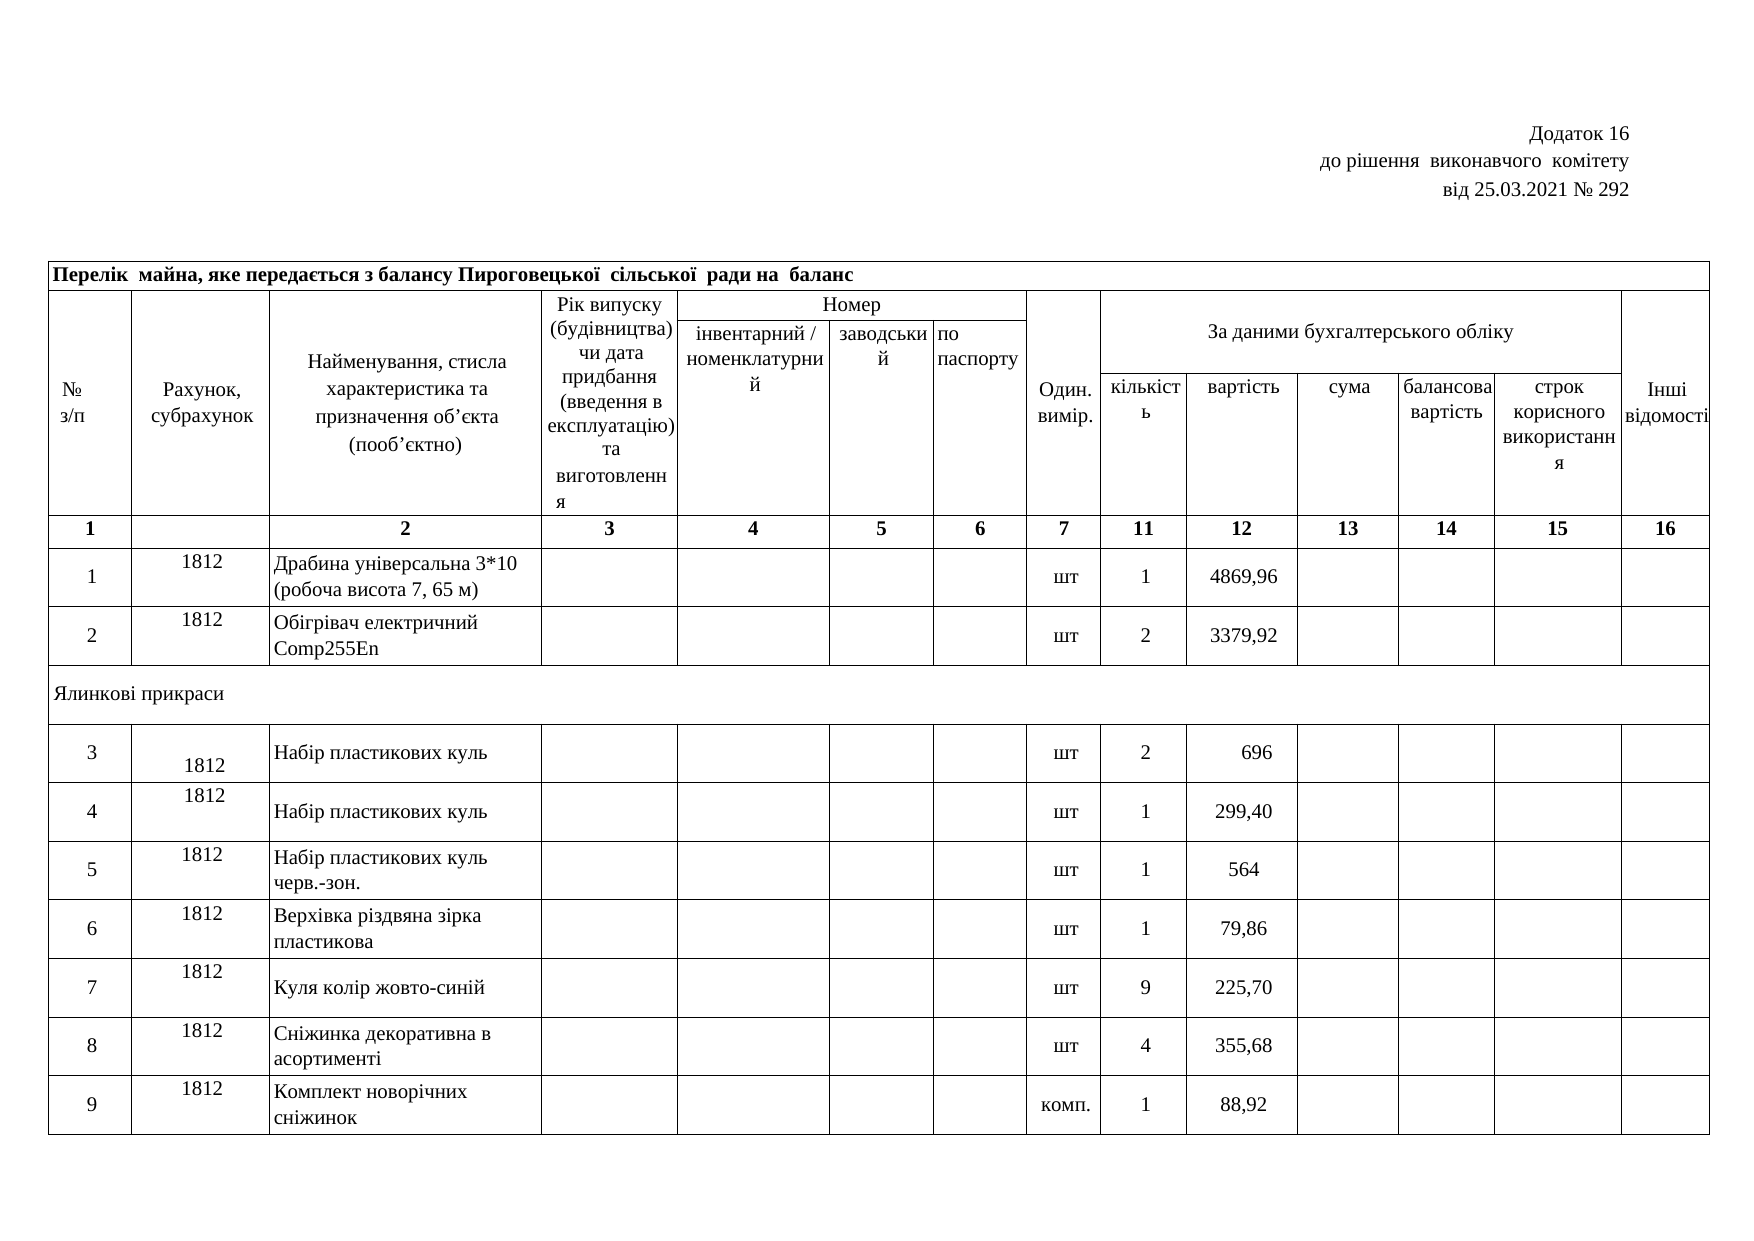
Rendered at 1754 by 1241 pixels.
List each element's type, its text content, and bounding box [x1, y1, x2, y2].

table_cell Номер [678, 291, 1026, 320]
table_cell 1 [1101, 842, 1186, 899]
table_cell 11 [1101, 516, 1186, 547]
table_cell [1298, 959, 1398, 1017]
table_cell Один. вимір. [1027, 291, 1100, 515]
table_cell 88,92 [1187, 1076, 1297, 1134]
table_cell [678, 1076, 829, 1134]
table_cell вартість [1187, 374, 1297, 515]
table_cell [1622, 842, 1709, 899]
table_cell [1298, 842, 1398, 899]
table_cell Набір пластикових куль [270, 783, 541, 841]
table_cell Драбина універсальна 3*10 (робоча висота 7, 65 м) [270, 549, 541, 606]
table_cell 7 [49, 959, 131, 1017]
table_cell [1622, 1018, 1709, 1075]
table_cell 2 [270, 516, 541, 547]
table_cell [830, 783, 933, 841]
table_cell [678, 1018, 829, 1075]
table_cell [830, 549, 933, 606]
table_cell 4 [1101, 1018, 1186, 1075]
table_cell [1622, 549, 1709, 606]
table_cell шт [1027, 607, 1100, 665]
table_cell [1399, 900, 1494, 958]
table_cell [132, 516, 269, 547]
table_cell [830, 900, 933, 958]
table_cell комп. [1027, 1076, 1100, 1134]
table_cell заводський [830, 321, 933, 515]
table_cell За даними бухгалтерського обліку [1101, 291, 1621, 373]
table_cell 1812 [132, 607, 269, 665]
text Додаток 16 [89, 120, 1629, 144]
table_cell Ялинкові прикраси [49, 666, 1709, 723]
table_cell 1 [1101, 783, 1186, 841]
table_cell 1 [1101, 549, 1186, 606]
table_cell [934, 959, 1026, 1017]
table_cell [1399, 783, 1494, 841]
table_cell [678, 783, 829, 841]
table_cell 15 [1495, 516, 1621, 547]
table_cell кількість [1101, 374, 1186, 515]
table_cell [542, 900, 677, 958]
table_cell 1812 [132, 1076, 269, 1134]
table_cell [678, 549, 829, 606]
table_cell 3 [49, 725, 131, 782]
table_cell [1298, 783, 1398, 841]
table_cell [934, 842, 1026, 899]
table_cell 4 [49, 783, 131, 841]
table_cell Набір пластикових куль [270, 725, 541, 782]
table_cell 2 [49, 607, 131, 665]
table_cell 7 [1027, 516, 1100, 547]
table_cell [1399, 607, 1494, 665]
table_cell [934, 1076, 1026, 1134]
table_cell інвентарний / номенклатурний [678, 321, 829, 515]
table_cell 9 [49, 1076, 131, 1134]
table_cell [542, 725, 677, 782]
table_cell 355,68 [1187, 1018, 1297, 1075]
table_cell по паспорту [934, 321, 1026, 515]
table_cell [1495, 842, 1621, 899]
table_cell 5 [830, 516, 933, 547]
table_cell [830, 959, 933, 1017]
table_cell 1812 [132, 1018, 269, 1075]
table_cell 13 [1298, 516, 1398, 547]
table_cell [1298, 900, 1398, 958]
table_cell [678, 607, 829, 665]
table_cell [1399, 1018, 1494, 1075]
table_cell 16 [1622, 516, 1709, 547]
table_cell [1495, 725, 1621, 782]
table_cell 1 [1101, 900, 1186, 958]
table_cell [678, 959, 829, 1017]
table_cell [1622, 1076, 1709, 1134]
table_cell Рахунок, субрахунок [132, 291, 269, 515]
table_cell [934, 783, 1026, 841]
table_cell 8 [49, 1018, 131, 1075]
text від 25.03.2021 № 292 [89, 176, 1629, 201]
table_cell [1495, 1076, 1621, 1134]
table_cell [1495, 1018, 1621, 1075]
table_cell шт [1027, 842, 1100, 899]
table_cell сума [1298, 374, 1398, 515]
table_cell 12 [1187, 516, 1297, 547]
table_cell 564 [1187, 842, 1297, 899]
table_cell [1495, 959, 1621, 1017]
table_cell [1298, 1018, 1398, 1075]
table_cell [1399, 549, 1494, 606]
table_cell [1298, 549, 1398, 606]
table_cell [1298, 607, 1398, 665]
table_cell [542, 607, 677, 665]
table_cell [1622, 607, 1709, 665]
table_cell [542, 1076, 677, 1134]
table_cell [678, 842, 829, 899]
table_cell 14 [1399, 516, 1494, 547]
table_cell [1495, 900, 1621, 958]
table_cell 299,40 [1187, 783, 1297, 841]
table_cell [1622, 725, 1709, 782]
table_cell Верхівка різдвяна зірка пластикова [270, 900, 541, 958]
table_cell [1622, 900, 1709, 958]
table_cell Сніжинка декоративна в асортименті [270, 1018, 541, 1075]
table_cell 3379,92 [1187, 607, 1297, 665]
table_cell строк корисного використання [1495, 374, 1621, 515]
table_cell шт [1027, 1018, 1100, 1075]
table_cell [1298, 725, 1398, 782]
text до рішення виконавчого комітету [89, 148, 1629, 172]
table_cell 9 [1101, 959, 1186, 1017]
table_header Перелік майна, яке передається з балансу Пироговецької сільської ради на баланс [49, 262, 1709, 290]
table_cell Найменування, стисла характеристика та призначення об’єкта (пооб’єктно) [270, 291, 541, 515]
table_cell [678, 900, 829, 958]
table_cell балансова вартість [1399, 374, 1494, 515]
table_cell 3 [542, 516, 677, 547]
table_cell Куля колір жовто-синій [270, 959, 541, 1017]
table_cell 5 [49, 842, 131, 899]
table_cell 2 [1101, 607, 1186, 665]
table_cell Обігрівач електричний Comp255En [270, 607, 541, 665]
table_cell [542, 842, 677, 899]
table_cell Рік випуску (будівництва) чи дата придбання (введення в експлуатацію) та виготовлення [542, 291, 677, 515]
table_cell Інші відомості [1622, 291, 1709, 515]
table_cell 1812 [132, 783, 269, 841]
table_cell 2 [1101, 725, 1186, 782]
table_cell [934, 900, 1026, 958]
table_cell шт [1027, 725, 1100, 782]
table_cell 4869,96 [1187, 549, 1297, 606]
table_cell [934, 725, 1026, 782]
table_cell [1399, 725, 1494, 782]
table_cell [830, 842, 933, 899]
table_cell 4 [678, 516, 829, 547]
table_cell [1399, 959, 1494, 1017]
table_cell 1 [49, 549, 131, 606]
table_cell 1812 [132, 549, 269, 606]
table_cell 1 [1101, 1076, 1186, 1134]
table_cell 1812 [132, 900, 269, 958]
table_cell 696 [1187, 725, 1297, 782]
table_cell 79,86 [1187, 900, 1297, 958]
table_cell шт [1027, 959, 1100, 1017]
table_cell [830, 1018, 933, 1075]
table_cell [542, 783, 677, 841]
table_cell [830, 1076, 933, 1134]
table_cell Набір пластикових куль черв.-зон. [270, 842, 541, 899]
table_cell [542, 1018, 677, 1075]
table_cell Комплект новорічних сніжинок [270, 1076, 541, 1134]
table_cell № з/п [49, 291, 131, 515]
table_cell шт [1027, 900, 1100, 958]
table_cell [1622, 783, 1709, 841]
table_cell [830, 725, 933, 782]
table_cell 1812 [132, 959, 269, 1017]
table_cell 1812 [132, 725, 269, 782]
table_cell [934, 549, 1026, 606]
table_cell [1622, 959, 1709, 1017]
table_cell [1495, 783, 1621, 841]
table_cell 1812 [132, 842, 269, 899]
table_cell [1399, 1076, 1494, 1134]
table_cell 6 [934, 516, 1026, 547]
table_cell [830, 607, 933, 665]
table_cell шт [1027, 549, 1100, 606]
table_cell [1298, 1076, 1398, 1134]
table_cell [934, 1018, 1026, 1075]
table_cell [1495, 607, 1621, 665]
table_cell [1399, 842, 1494, 899]
table_cell 225,70 [1187, 959, 1297, 1017]
table_cell [1495, 549, 1621, 606]
table_cell 1 [49, 516, 131, 547]
table_cell [934, 607, 1026, 665]
table_cell [542, 959, 677, 1017]
table_cell [678, 725, 829, 782]
table_cell шт [1027, 783, 1100, 841]
table_cell [542, 549, 677, 606]
table_cell 6 [49, 900, 131, 958]
